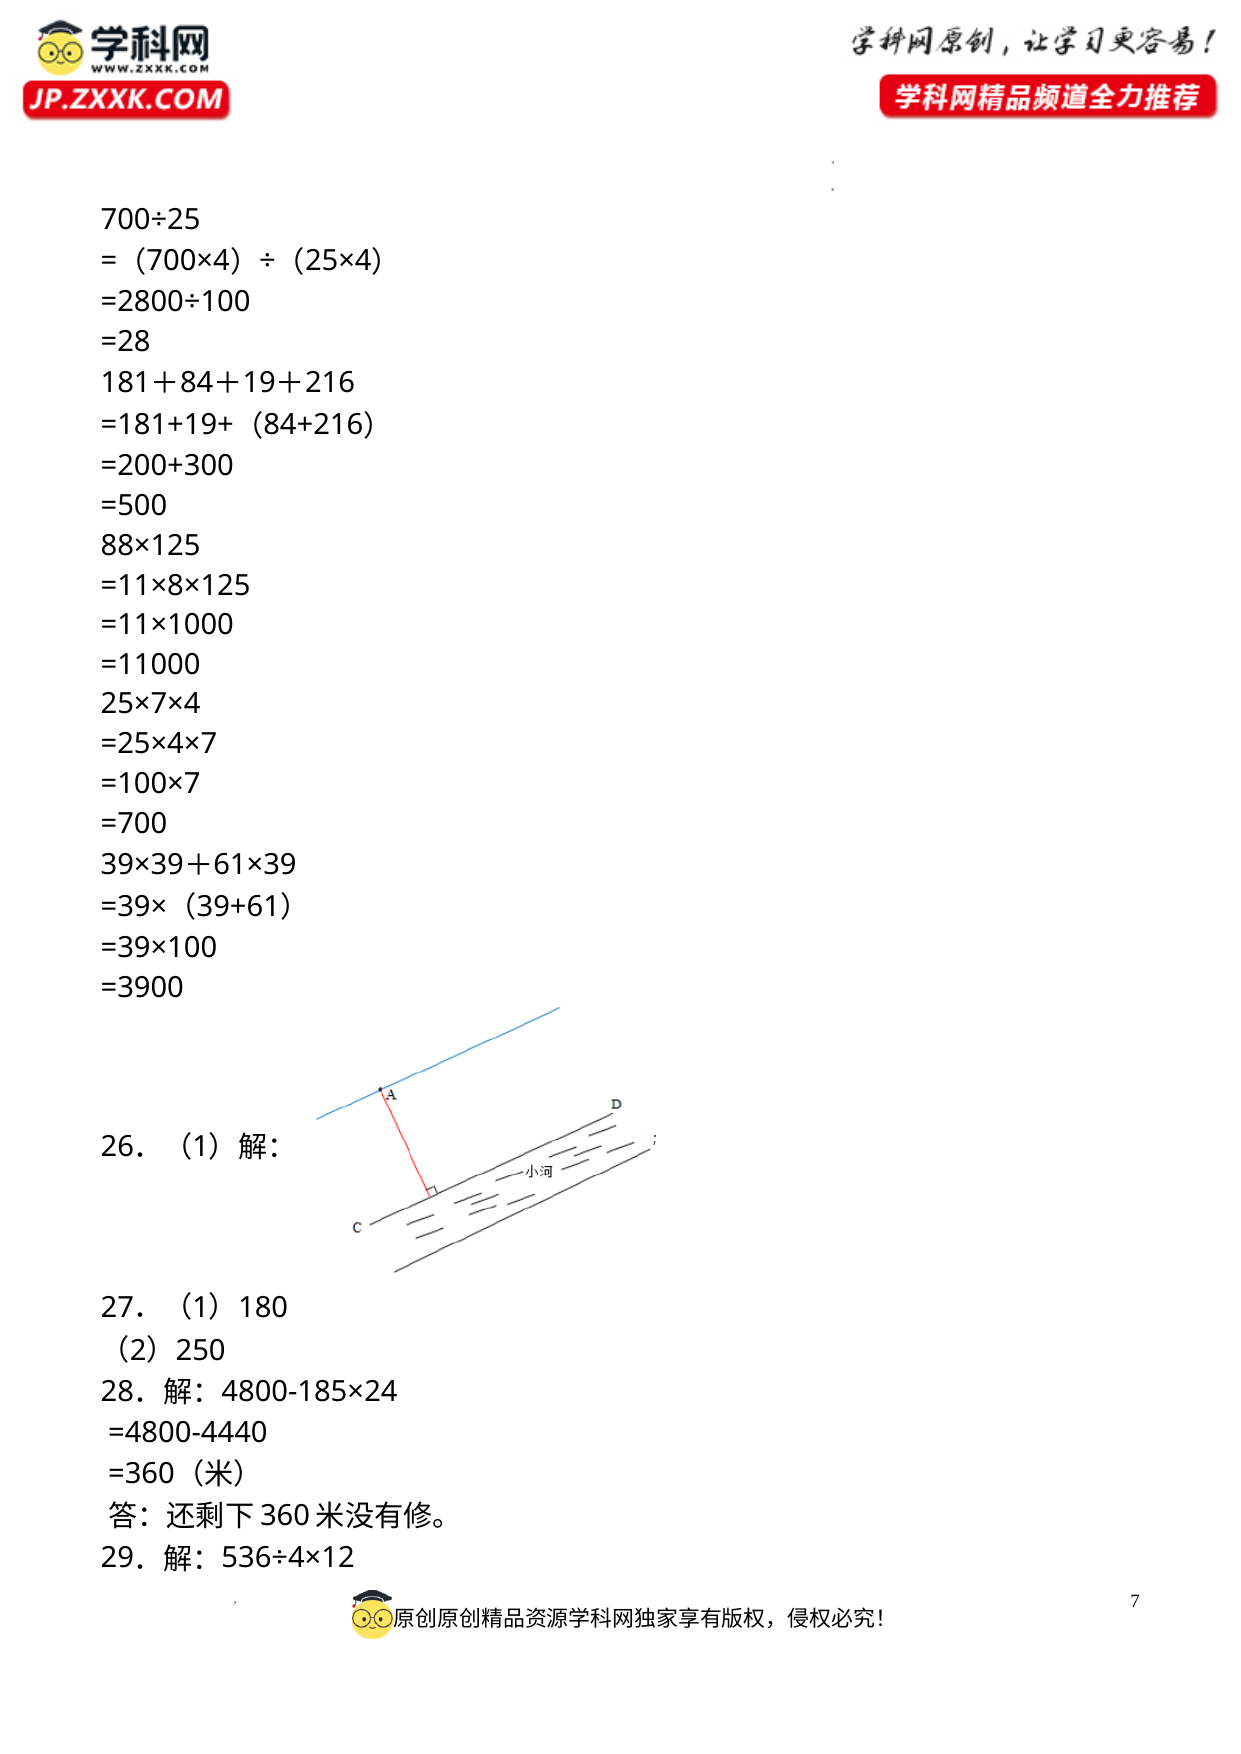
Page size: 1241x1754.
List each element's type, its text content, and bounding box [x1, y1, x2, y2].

text 39×39＋61×39 =39×（39+61） =39×100 =3900 [100, 842, 1140, 1006]
text （2）250 [100, 1326, 1140, 1368]
text 29．解：536÷4×12 =134×12 =1608（吨） 答：12个月可以节约用水1608吨。 [100, 1535, 1140, 1578]
text 181＋84＋19＋216 =181+19+（84+216） =200+300 =500 [100, 360, 1140, 524]
text 27．（1）180 [100, 1284, 1140, 1326]
picture [352, 1590, 394, 1639]
text 25×7×4 =25×4×7 =100×7 =700 [100, 683, 1140, 842]
picture [0, 0, 1236, 140]
text 88×125 =11×8×125 =11×1000 =11000 [100, 524, 1140, 683]
picture [296, 1005, 666, 1276]
text 700÷25 =（700×4）÷（25×4） =2800÷100 =28 [100, 198, 1140, 360]
text 28．解：4800-185×24 =4800-4440 =360（米） 答：还剩下360米没有修。 [100, 1368, 1140, 1535]
